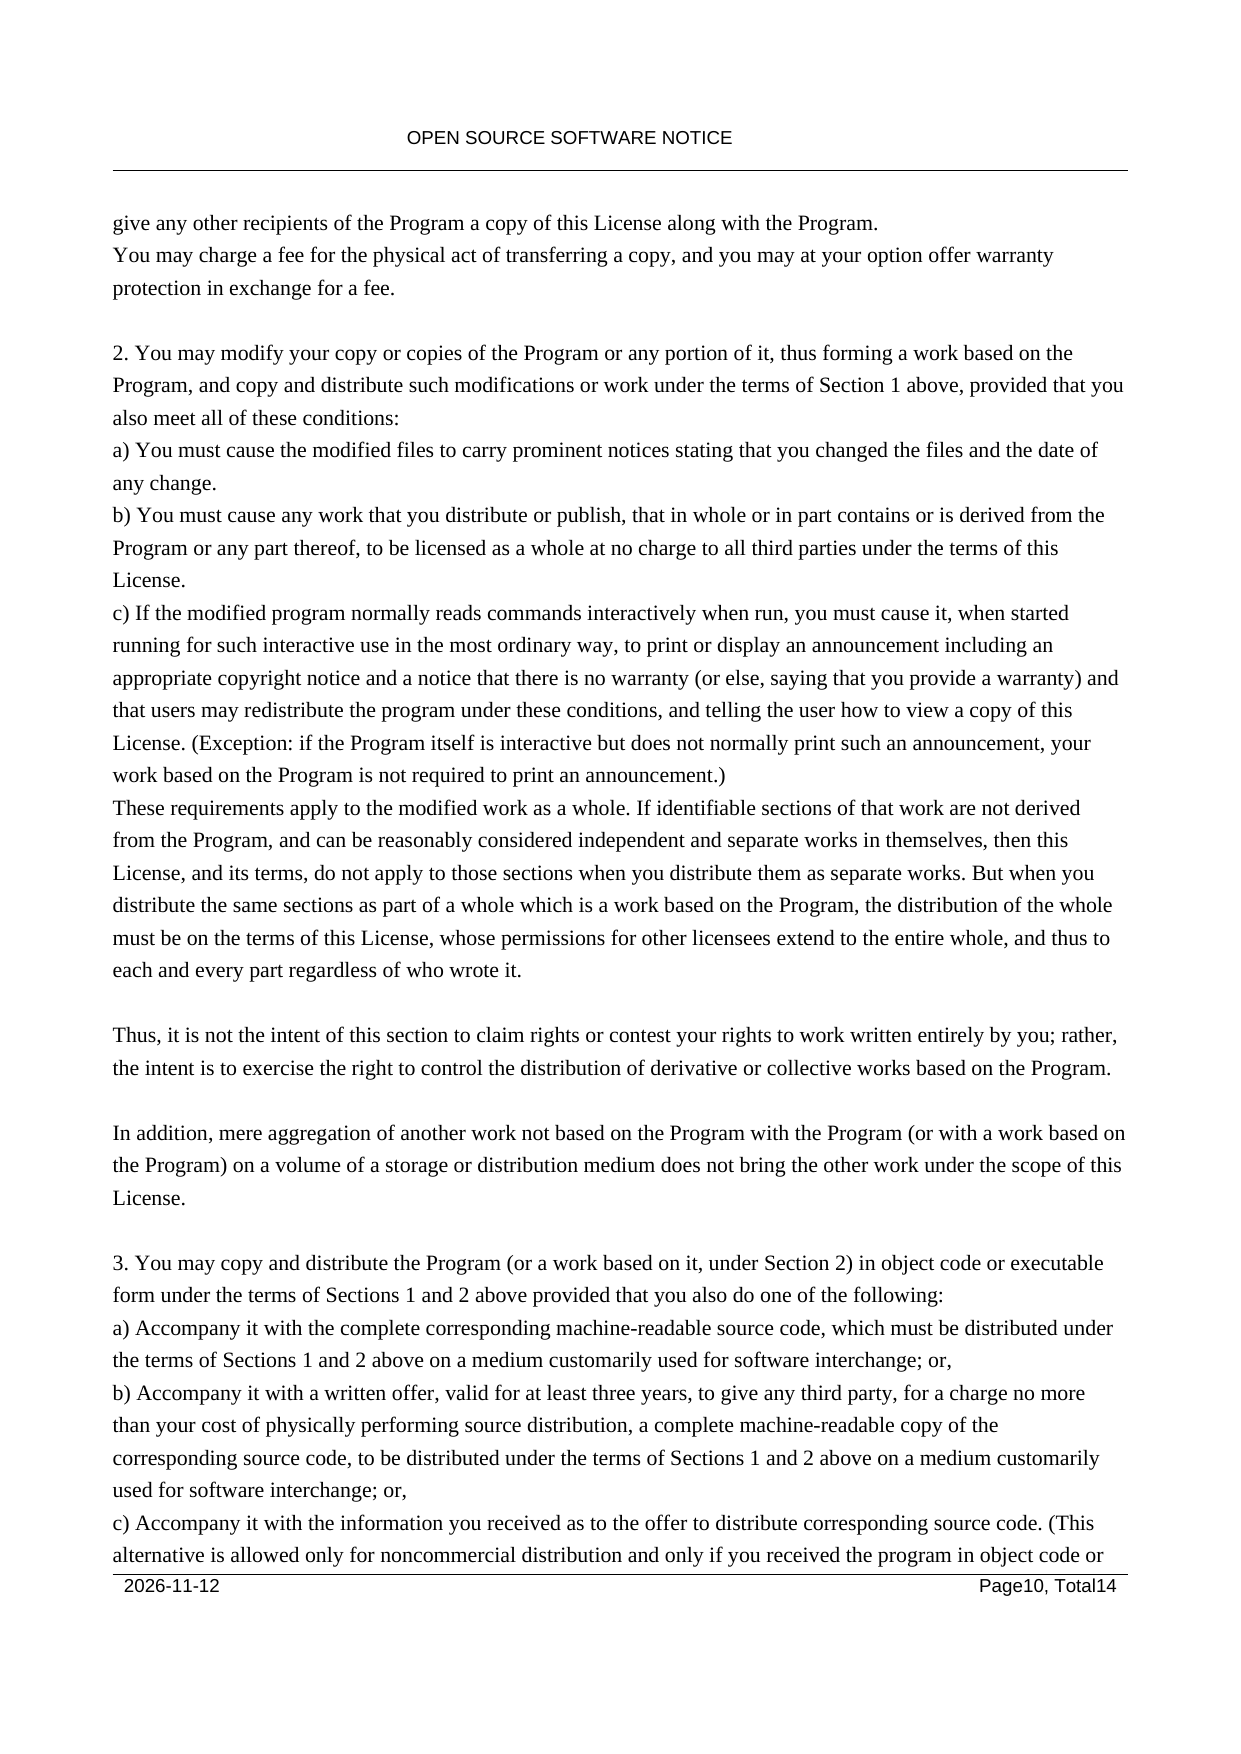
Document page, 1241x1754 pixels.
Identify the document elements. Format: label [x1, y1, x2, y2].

text [112, 206, 1128, 1571]
